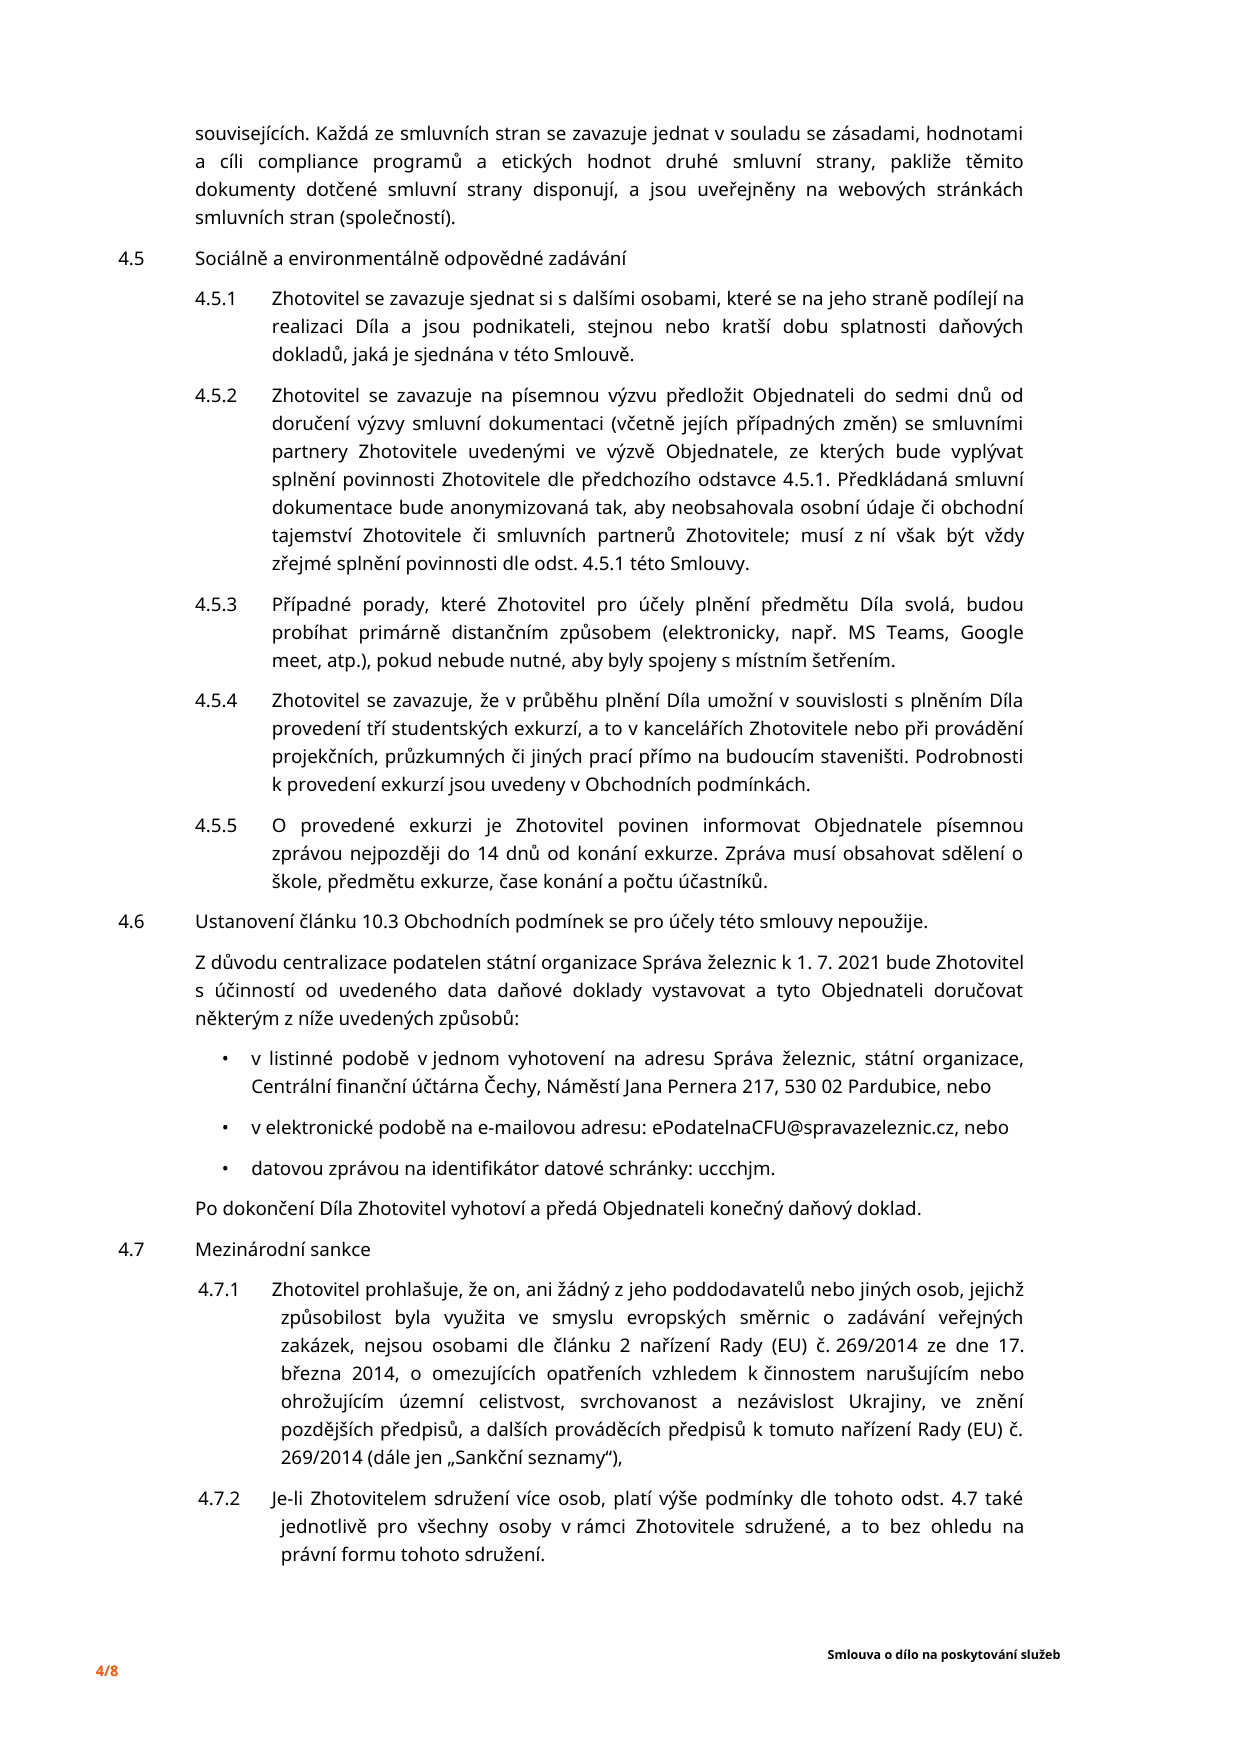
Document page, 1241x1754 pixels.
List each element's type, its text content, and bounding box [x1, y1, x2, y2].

text O provedené exkurzi je Zhotovitel povinen informovat Objednatele písemnou zprávou nejpozději do 14 dnů od konání exkurze. Zpráva musí obsahovat sdělení o škole, předmětu exkurze, čase konání a počtu účastníků. [195, 812, 1024, 894]
list Z důvodu centralizace podatelen státní organizace Správa železnic k 1. 7. 2021 bude Zhotovitel s účinností od uvedeného data daňové doklady vystavovat a tyto Objednateli doručovat některým z níže uvedených způsobů: [195, 949, 1024, 1031]
text Sociálně a environmentálně odpovědné zadávání [118, 245, 1024, 271]
list Po dokončení Díla Zhotovitel vyhotoví a předá Objednateli konečný daňový doklad. [195, 1195, 1024, 1221]
text Zhotovitel se zavazuje na písemnou výzvu předložit Objednateli do sedmi dnů od doručení výzvy smluvní dokumentaci (včetně jejích případných změn) se smluvními partnery Zhotovitele uvedenými ve výzvě Objednatele, ze kterých bude vyplývat splnění povinnosti Zhotovitele dle předchozího odstavce 4.5.1. Předkládaná smluvní dokumentace bude anonymizovaná tak, aby neobsahovala osobní údaje či obchodní tajemství Zhotovitele či smluvních partnerů Zhotovitele; musí z ní však být vždy zřejmé splnění povinnosti dle odst. 4.5.1 této Smlouvy. [195, 382, 1024, 576]
list Je-li Zhotovitelem sdružení více osob, platí výše podmínky dle tohoto odst. 4.7 také jednotlivě pro všechny osoby v rámci Zhotovitele sdružené, a to bez ohledu na právní formu tohoto sdružení. [198, 1485, 1024, 1567]
text Případné porady, které Zhotovitel pro účely plnění předmětu Díla svolá, budou probíhat primárně distančním způsobem (elektronicky, např. MS Teams, Google meet, atp.), pokud nebude nutné, aby byly spojeny s místním šetřením. [195, 591, 1024, 672]
list • v listinné podobě v jednom vyhotovení na adresu Správa železnic, státní organizace, Centrální finanční účtárna Čechy, Náměstí Jana Pernera 217, 530 02 Pardubice, nebo [222, 1046, 1024, 1099]
text Zhotovitel se zavazuje, že v průběhu plnění Díla umožní v souvislosti s plněním Díla provedení tří studentských exkurzí, a to v kancelářích Zhotovitele nebo při provádění projekčních, průzkumných či jiných prací přímo na budoucím staveništi. Podrobnosti k provedení exkurzí jsou uvedeny v Obchodních podmínkách. [195, 687, 1024, 797]
list Zhotovitel prohlašuje, že on, ani žádný z jeho poddodavatelů nebo jiných osob, jejichž způsobilost byla využita ve smyslu evropských směrnic o zadávání veřejných zakázek, nejsou osobami dle článku 2 nařízení Rady (EU) č. 269/2014 ze dne 17. března 2014, o omezujících opatřeních vzhledem k činnostem narušujícím nebo ohrožujícím územní celistvost, svrchovanost a nezávislost Ukrajiny, ve znění pozdějších předpisů, a dalších prováděcích předpisů k tomuto nařízení Rady (EU) č. 269/2014 (dále jen „Sankční seznamy“), [198, 1276, 1024, 1470]
list • v elektronické podobě na e-mailovou adresu: ePodatelnaCFU@spravazeleznic.cz, nebo [222, 1114, 1024, 1140]
list • datovou zprávou na identifikátor datové schránky: uccchjm. [222, 1155, 1024, 1180]
list Mezinárodní sankce [118, 1236, 1024, 1261]
text Zhotovitel se zavazuje sjednat si s dalšími osobami, které se na jeho straně podílejí na realizaci Díla a jsou podnikateli, stejnou nebo kratší dobu splatnosti daňových dokladů, jaká je sjednána v této Smlouvě. [195, 286, 1024, 367]
text Ustanovení článku 10.3 Obchodních podmínek se pro účely této smlouvy nepoužije. [118, 909, 1024, 934]
